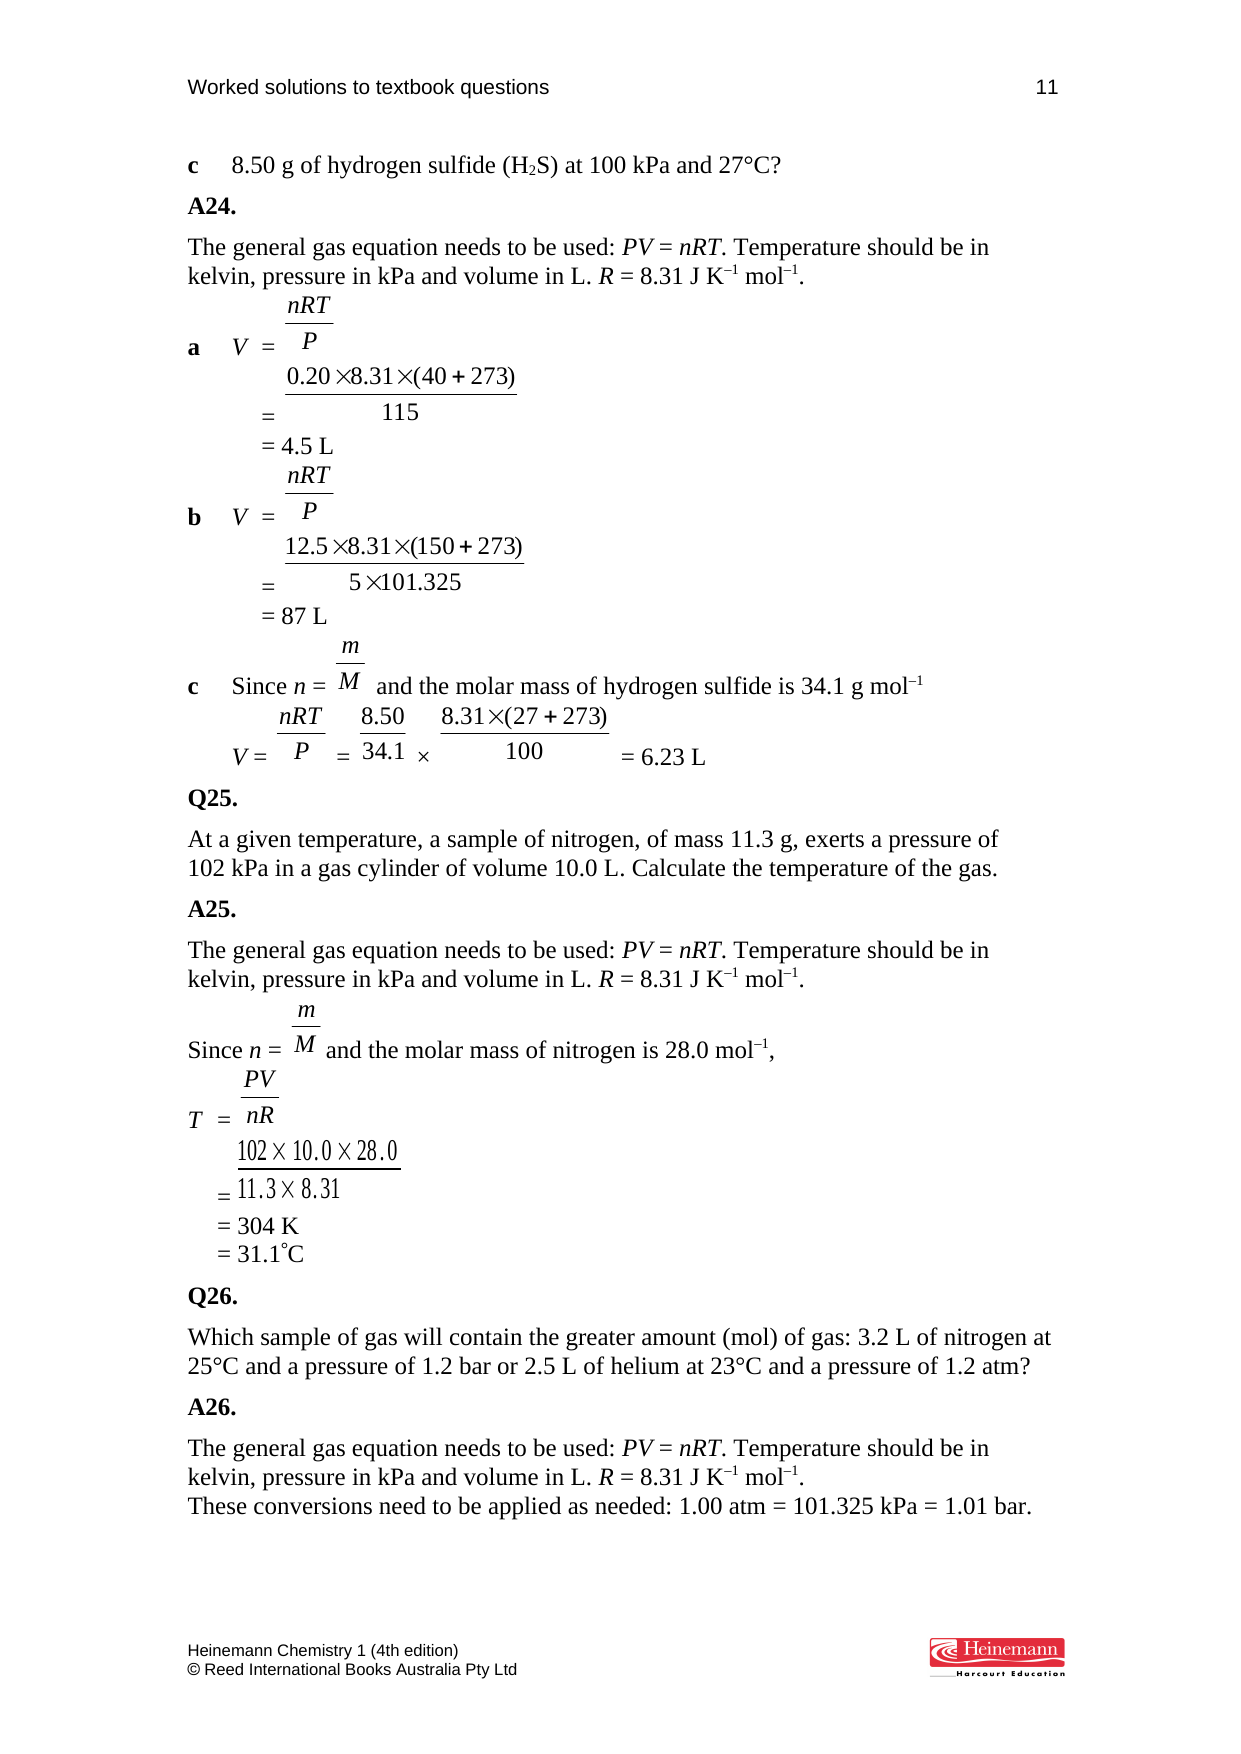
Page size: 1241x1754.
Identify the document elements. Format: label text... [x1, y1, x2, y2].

text b V = [187, 460, 1053, 530]
text Which sample of gas will contain the greater amount (mol) of gas: 3.2 L of nitrogen at 25°C and a pressure of 1.2 bar or 2.5 L of helium at 23°C and a pressure of 1.2 atm? [187, 1322, 1053, 1379]
text Q25. [187, 783, 1053, 812]
text = 87 L [187, 601, 1053, 629]
text c Since n = and the molar mass of hydrogen sulfide is 34.1 g mol–1 [187, 629, 1053, 700]
text A26. [187, 1392, 1053, 1421]
text The general gas equation needs to be used: PV = nRT. Temperature should be in kelvin, pressure in kPa and volume in L. R = 8.31 J K–1 mol–1. [187, 232, 1053, 290]
text = 4.5 L [187, 431, 1053, 460]
text These conversions need to be applied as needed: 1.00 atm = 101.325 kPa = 1.01 bar. [187, 1491, 1053, 1519]
text The general gas equation needs to be used: PV = nRT. Temperature should be in kelvin, pressure in kPa and volume in L. R = 8.31 J K–1 mol–1. [187, 1433, 1053, 1491]
text = [187, 530, 1053, 601]
text A25. [187, 894, 1053, 923]
picture [927, 1637, 1066, 1677]
text V = = × = 6.23 L [187, 700, 1053, 771]
text = [187, 361, 1053, 431]
text = 31.1C [187, 1239, 1053, 1268]
text Since n = and the molar mass of nitrogen is 28.0 mol–1, [187, 993, 1053, 1064]
text = [187, 1134, 1053, 1211]
text The general gas equation needs to be used: PV = nRT. Temperature should be in kelvin, pressure in kPa and volume in L. R = 8.31 J K–1 mol–1. [187, 936, 1053, 993]
text At a given temperature, a sample of nitrogen, of mass 11.3 g, exerts a pressure of 102 kPa in a gas cylinder of volume 10.0 L. Calculate the temperature of the gas. [187, 824, 1053, 882]
text A24. [187, 191, 1053, 220]
text = 304 K [187, 1211, 1053, 1239]
text c 8.50 g of hydrogen sulfide (H2S) at 100 kPa and 27°C? [187, 150, 1053, 179]
text Q26. [187, 1281, 1053, 1309]
text T = [187, 1064, 1053, 1134]
text a V = [187, 290, 1053, 361]
